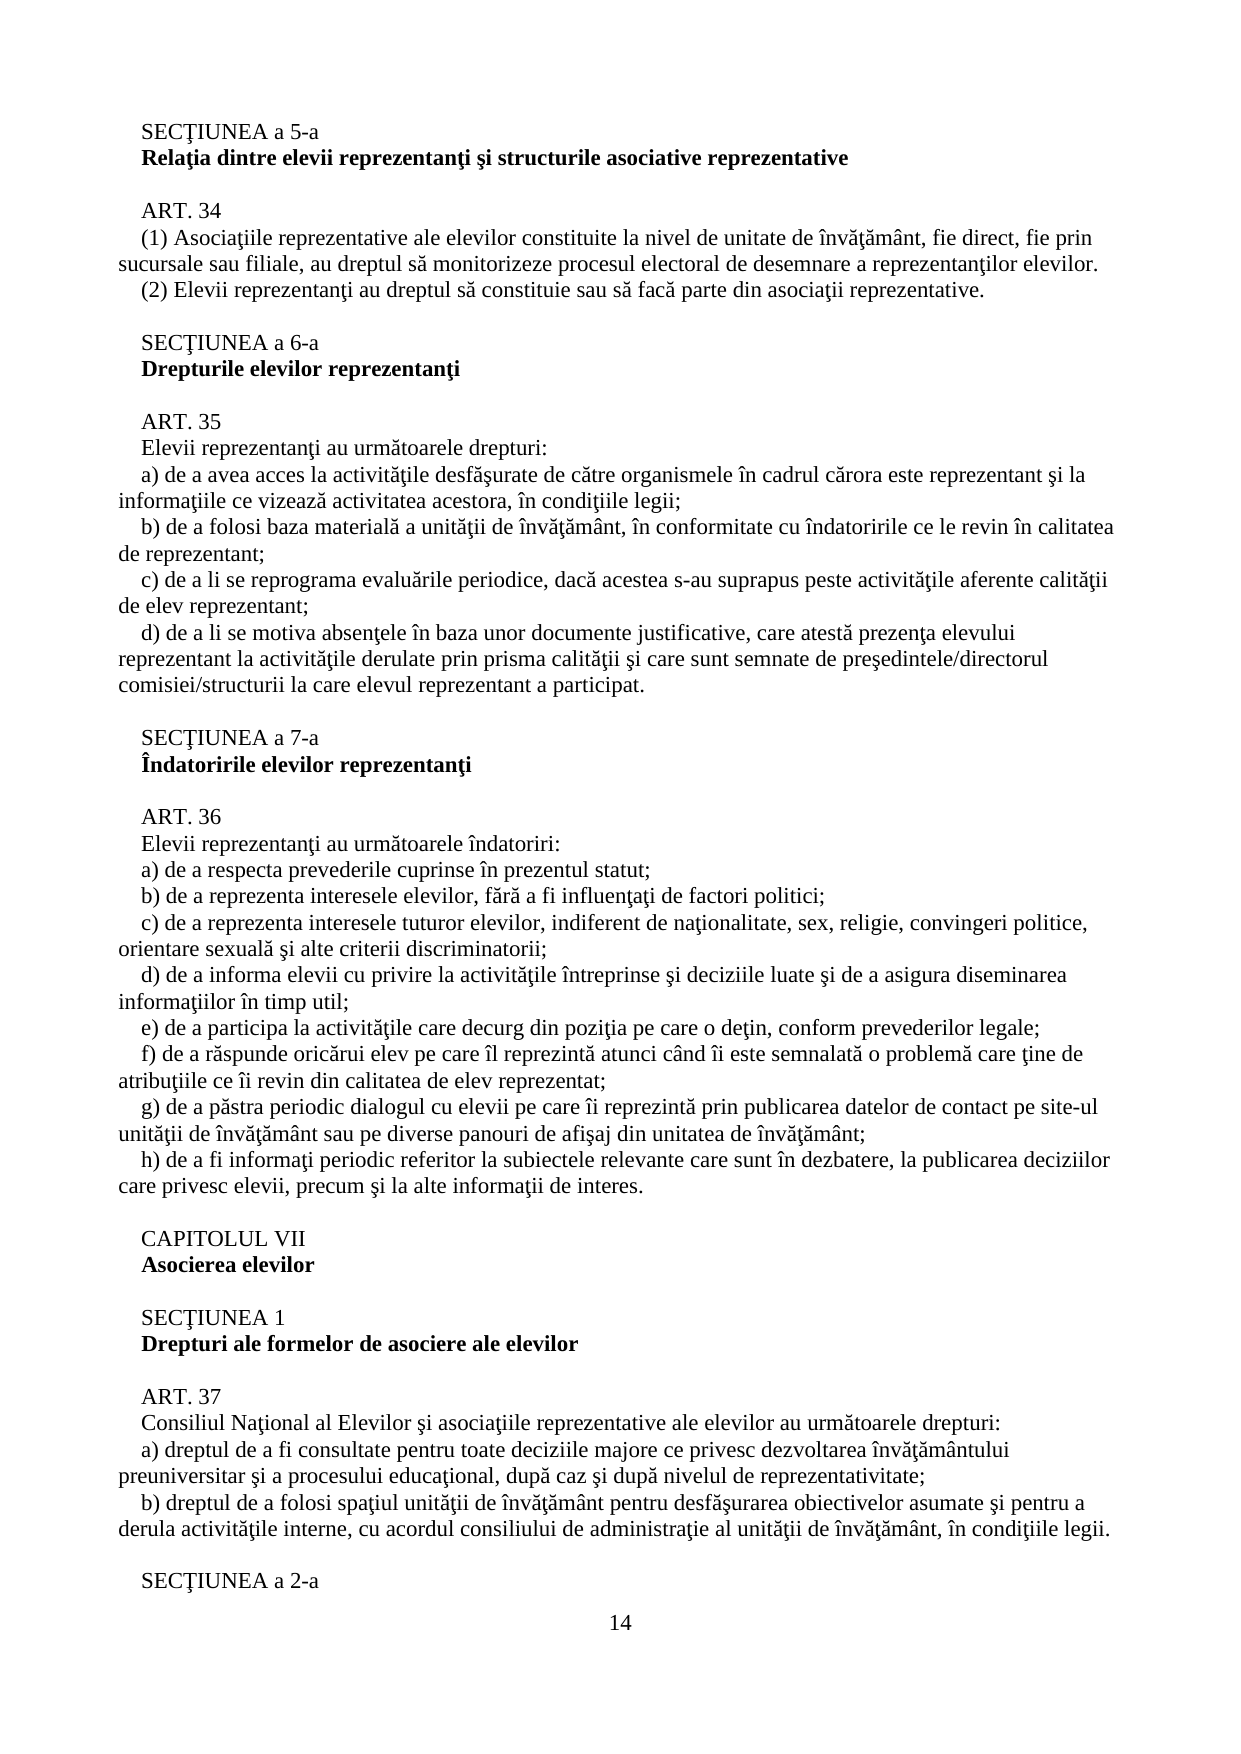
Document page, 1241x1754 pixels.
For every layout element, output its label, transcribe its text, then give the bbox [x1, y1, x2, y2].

text g) de a păstra periodic dialogul cu elevii pe care îi reprezintă prin publicarea datelor de contact pe site-ul unităţii de învăţământ sau pe diverse panouri de afişaj din unitatea de învăţământ; [118, 1093, 1122, 1146]
text SECŢIUNEA a 2-a [118, 1568, 1122, 1594]
text ART. 35 [118, 408, 1122, 434]
text ART. 36 [118, 803, 1122, 830]
text SECŢIUNEA a 6-a [118, 329, 1122, 355]
text SECŢIUNEA a 7-a [118, 724, 1122, 751]
text c) de a reprezenta interesele tuturor elevilor, indiferent de naţionalitate, sex, religie, convingeri politice, orientare sexuală şi alte criterii discriminatorii; [118, 909, 1122, 961]
text b) de a reprezenta interesele elevilor, fără a fi influenţaţi de factori politici; [118, 882, 1122, 909]
text d) de a li se motiva absenţele în baza unor documente justificative, care atestă prezenţa elevului reprezentant la activităţile derulate prin prisma calităţii şi care sunt semnate de preşedintele/directorul comisiei/structurii la care elevul reprezentant a participat. [118, 619, 1122, 698]
text h) de a fi informaţi periodic referitor la subiectele relevante care sunt în dezbatere, la publicarea deciziilor care privesc elevii, precum şi la alte informaţii de interes. [118, 1146, 1122, 1199]
text CAPITOLUL VII [118, 1225, 1122, 1251]
text c) de a li se reprograma evaluările periodice, dacă acestea s-au suprapus peste activităţile aferente calităţii de elev reprezentant; [118, 566, 1122, 619]
text Elevii reprezentanţi au următoarele îndatoriri: [118, 830, 1122, 856]
text f) de a răspunde oricărui elev pe care îl reprezintă atunci când îi este semnalată o problemă care ţine de atribuţiile ce îi revin din calitatea de elev reprezentat; [118, 1041, 1122, 1093]
text Îndatoririle elevilor reprezentanţi [118, 751, 1122, 777]
text (1) Asociaţiile reprezentative ale elevilor constituite la nivel de unitate de învăţământ, fie direct, fie prin sucursale sau filiale, au dreptul să monitorizeze procesul electoral de desemnare a reprezentanţilor elevilor. [118, 223, 1122, 276]
text b) de a folosi baza materială a unităţii de învăţământ, în conformitate cu îndatoririle ce le revin în calitatea de reprezentant; [118, 513, 1122, 566]
text b) dreptul de a folosi spaţiul unităţii de învăţământ pentru desfăşurarea obiectivelor asumate şi pentru a derula activităţile interne, cu acordul consiliului de administraţie al unităţii de învăţământ, în condiţiile legii. [118, 1488, 1122, 1541]
text d) de a informa elevii cu privire la activităţile întreprinse şi deciziile luate şi de a asigura diseminarea informaţiilor în timp util; [118, 961, 1122, 1014]
text Elevii reprezentanţi au următoarele drepturi: [118, 434, 1122, 461]
text Drepturile elevilor reprezentanţi [118, 355, 1122, 382]
text Relaţia dintre elevii reprezentanţi şi structurile asociative reprezentative [118, 144, 1122, 171]
text a) dreptul de a fi consultate pentru toate deciziile majore ce privesc dezvoltarea învăţământului preuniversitar şi a procesului educaţional, după caz şi după nivelul de reprezentativitate; [118, 1436, 1122, 1488]
text (2) Elevii reprezentanţi au dreptul să constituie sau să facă parte din asociaţii reprezentative. [118, 276, 1122, 303]
text a) de a avea acces la activităţile desfăşurate de către organismele în cadrul cărora este reprezentant şi la informaţiile ce vizează activitatea acestora, în condiţiile legii; [118, 461, 1122, 513]
text Consiliul Naţional al Elevilor şi asociaţiile reprezentative ale elevilor au următoarele drepturi: [118, 1409, 1122, 1436]
text SECŢIUNEA 1 [118, 1304, 1122, 1330]
text Drepturi ale formelor de asociere ale elevilor [118, 1330, 1122, 1357]
text ART. 34 [118, 197, 1122, 223]
text a) de a respecta prevederile cuprinse în prezentul statut; [118, 856, 1122, 882]
text Asocierea elevilor [118, 1251, 1122, 1278]
text SECŢIUNEA a 5-a [118, 118, 1122, 144]
text e) de a participa la activităţile care decurg din poziţia pe care o deţin, conform prevederilor legale; [118, 1014, 1122, 1041]
text ART. 37 [118, 1383, 1122, 1409]
